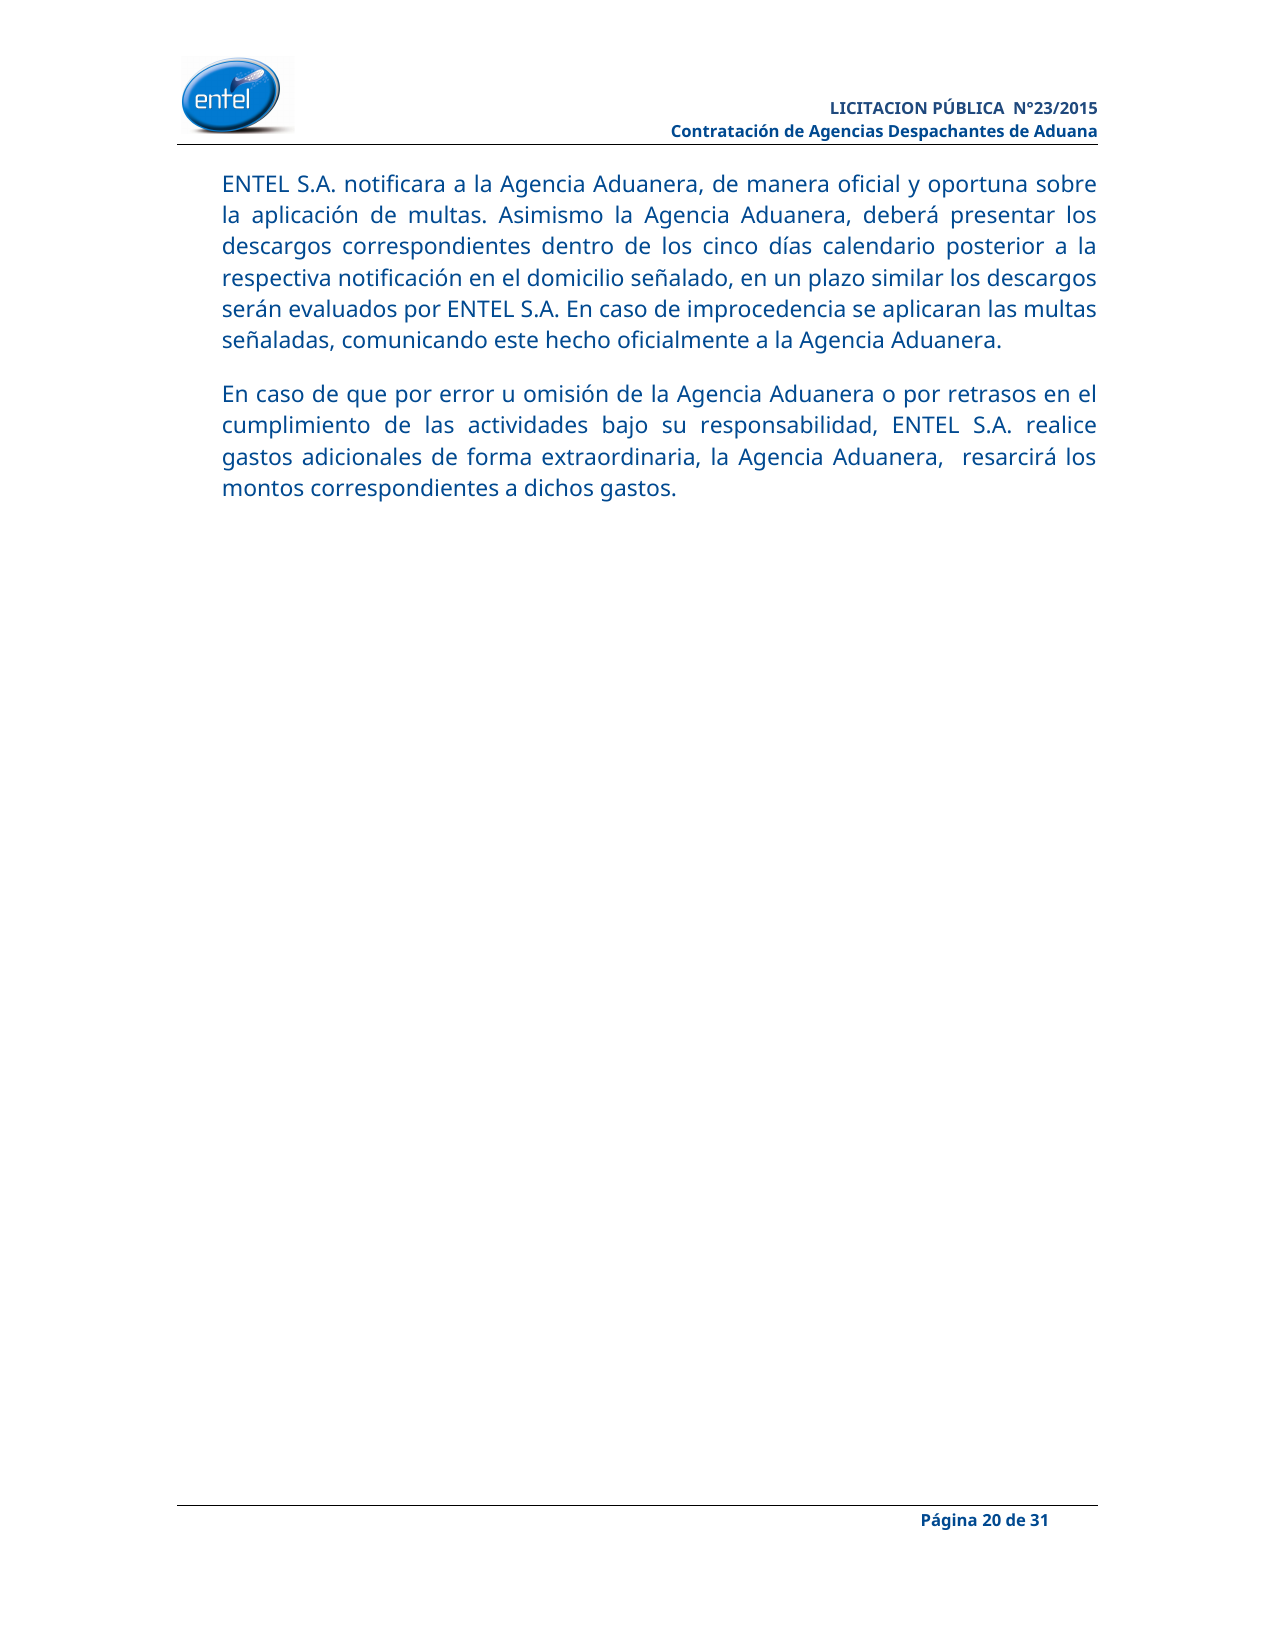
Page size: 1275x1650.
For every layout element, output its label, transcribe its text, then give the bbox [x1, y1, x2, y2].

picture [181, 56, 295, 134]
text En caso de que por error u omisión de la Agencia Aduanera o por retrasos en el cumplimiento de las actividades bajo su responsabilidad, ENTEL S.A. realice gastos adicionales de forma extraordinaria, la Agencia Aduanera, resarcirá los montos correspondientes a dichos gastos. [222, 378, 1098, 503]
text ENTEL S.A. notificara a la Agencia Aduanera, de manera oficial y oportuna sobre la aplicación de multas. Asimismo la Agencia Aduanera, deberá presentar los descargos correspondientes dentro de los cinco días calendario posterior a la respectiva notificación en el domicilio señalado, en un plazo similar los descargos serán evaluados por ENTEL S.A. En caso de improcedencia se aplicaran las multas señaladas, comunicando este hecho oficialmente a la Agencia Aduanera. [222, 168, 1098, 355]
